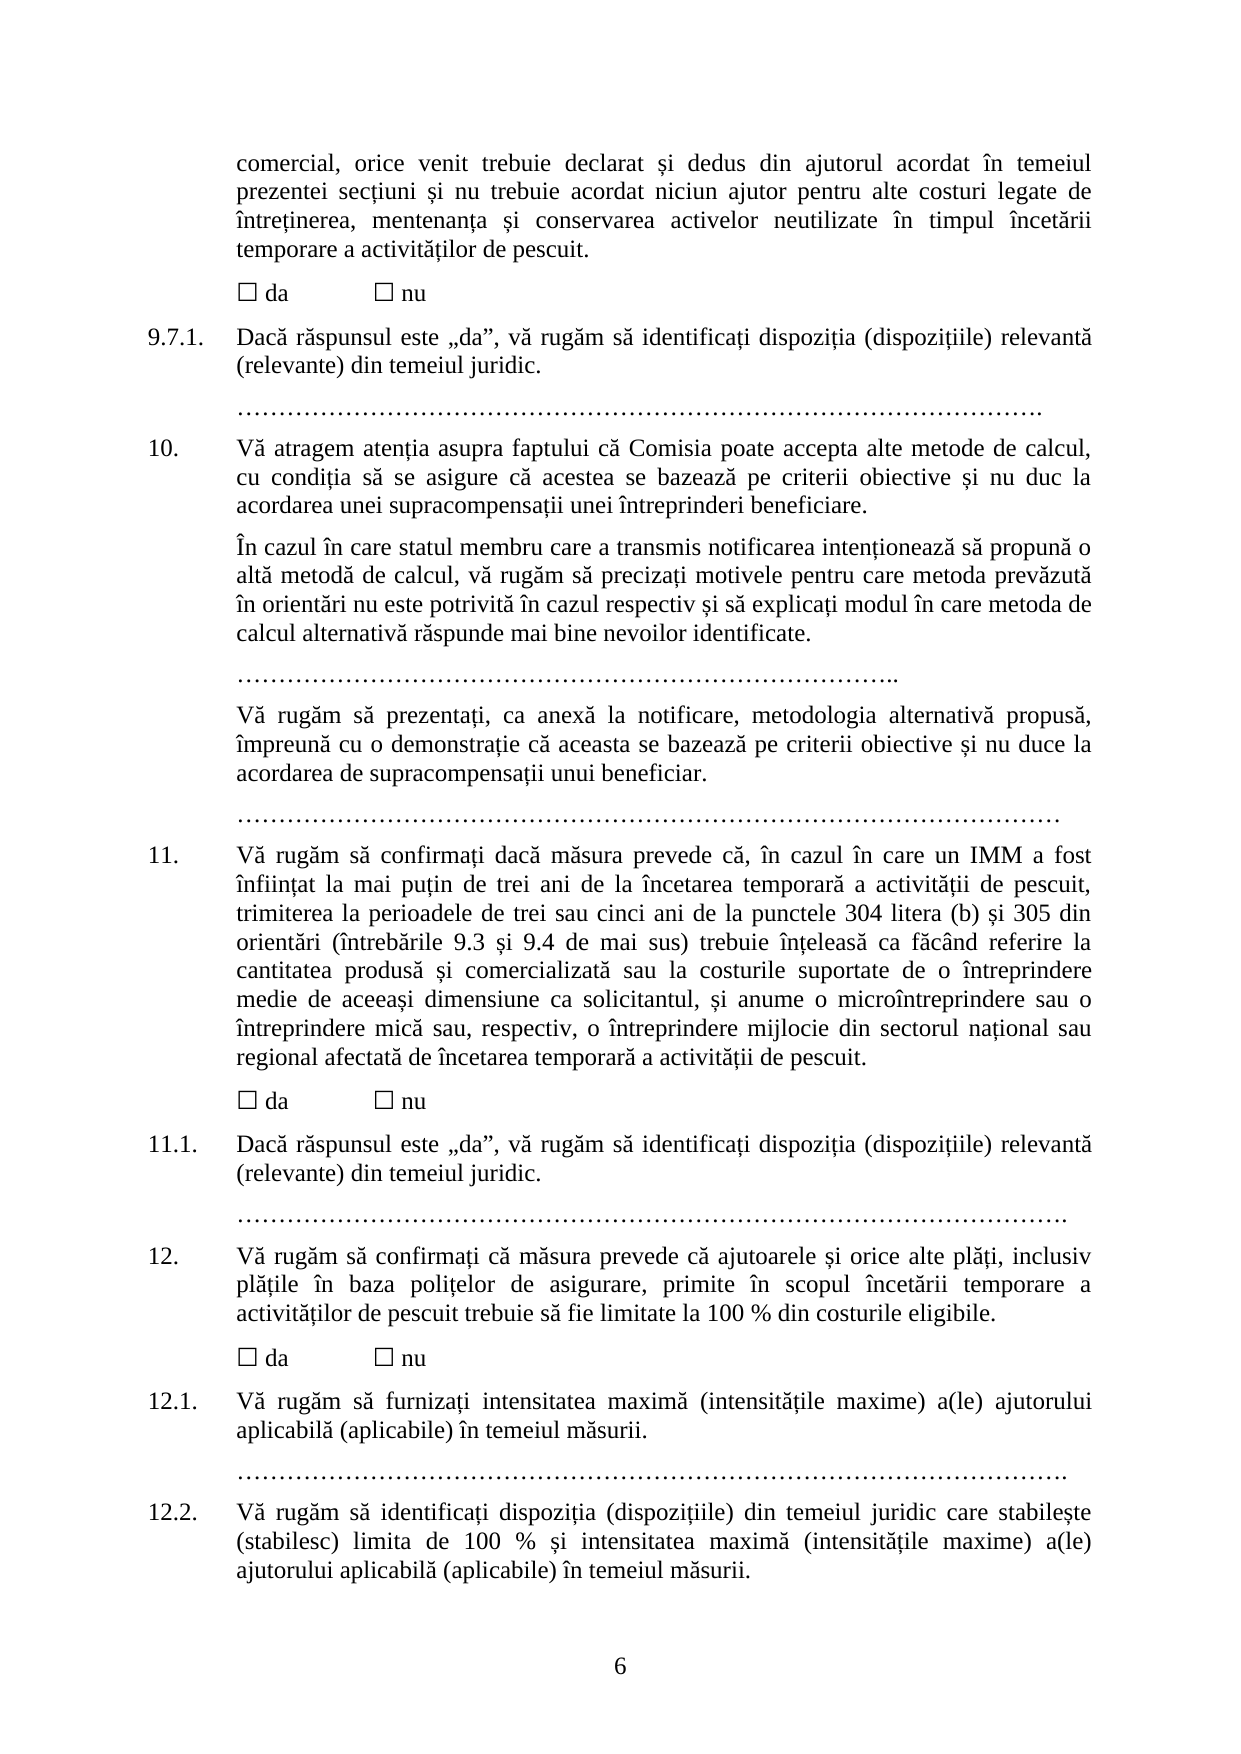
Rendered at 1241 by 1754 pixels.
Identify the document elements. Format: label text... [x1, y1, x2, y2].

text În cazul în care statul membru care a transmis notificarea intenționează să propună o altă metodă de calcul, vă rugăm să precizați motivele pentru care metoda prevăzută în orientări nu este potrivită în cazul respectiv și să explicați modul în care metoda de calcul alternativă răspunde mai bine nevoilor identificate. [236, 532, 1093, 647]
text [148, 148, 1093, 263]
text 12.1. Vă rugăm să furnizați intensitatea maximă (intensitățile maxime) a(le) ajutorului aplicabilă (aplicabile) în temeiul măsurii. [148, 1386, 1093, 1443]
text da nu [236, 1083, 1093, 1117]
text ……………………………………………………………………………………. [236, 392, 1093, 420]
text da nu [236, 1339, 1093, 1373]
text 12.2. Vă rugăm să identificați dispoziția (dispozițiile) din temeiul juridic care stabilește (stabilesc) limita de 100 % și intensitatea maximă (intensitățile maxime) a(le) ajutorului aplicabilă (aplicabile) în temeiul măsurii. [148, 1497, 1093, 1583]
text 11. Vă rugăm să confirmați dacă măsura prevede că, în cazul în care un IMM a fost înființat la mai puțin de trei ani de la încetarea temporară a activității de pescuit, trimiterea la perioadele de trei sau cinci ani de la punctele 304 litera (b) și 305 din orientări (întrebările 9.3 și 9.4 de mai sus) trebuie înțeleasă ca făcând referire la cantitatea produsă și comercializată sau la costurile suportate de o întreprindere medie de aceeași dimensiune ca solicitantul, și anume o microîntreprindere sau o întreprindere mică sau, respectiv, o întreprindere mijlocie din sectorul național sau regional afectată de încetarea temporară a activității de pescuit. [148, 840, 1093, 1070]
text Vă rugăm să prezentați, ca anexă la notificare, metodologia alternativă propusă, împreună cu o demonstrație că aceasta se bazează pe criterii obiective și nu duce la acordarea de supracompensații unui beneficiar. [236, 700, 1093, 787]
text 10. Vă atragem atenția asupra faptului că Comisia poate accepta alte metode de calcul, cu condiția să se asigure că acestea se bazează pe criterii obiective și nu duc la acordarea unei supracompensații unei întreprinderi beneficiare. [148, 433, 1093, 519]
text ……………………………………………………………………………………… [236, 799, 1093, 828]
text 11.1. Dacă răspunsul este „da”, vă rugăm să identificați dispoziția (dispozițiile) relevantă (relevante) din temeiul juridic. [148, 1129, 1093, 1187]
text ………………………………………………………………………………………. [236, 1199, 1093, 1228]
text da nu [236, 275, 1093, 309]
text …………………………………………………………………….. [236, 659, 1093, 688]
text 9.7.1. Dacă răspunsul este „da”, vă rugăm să identificați dispoziția (dispozițiile) relevantă (relevante) din temeiul juridic. [148, 322, 1093, 379]
text ………………………………………………………………………………………. [236, 1456, 1093, 1485]
text 12. Vă rugăm să confirmați că măsura prevede că ajutoarele și orice alte plăți, inclusiv plățile în baza polițelor de asigurare, primite în scopul încetării temporare a activităților de pescuit trebuie să fie limitate la 100 % din costurile eligibile. [148, 1241, 1093, 1327]
